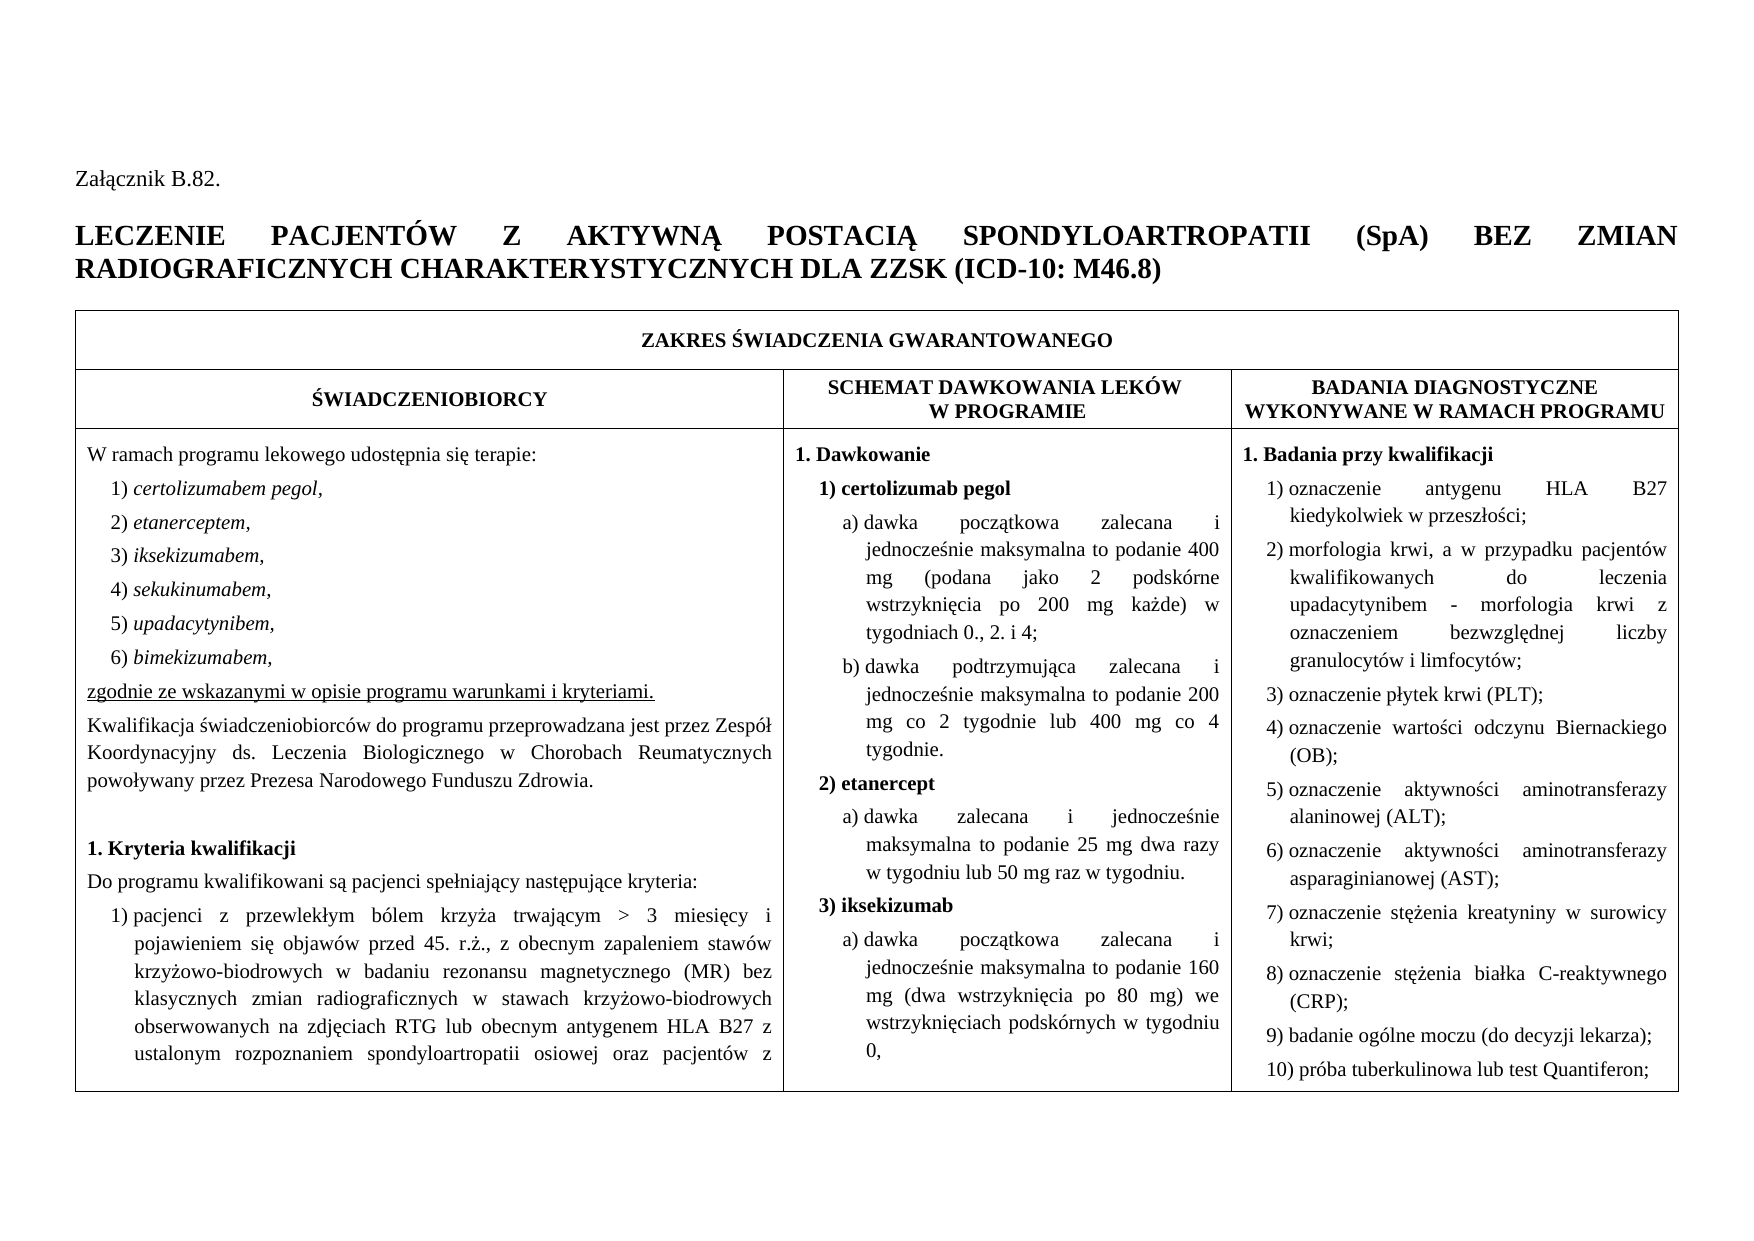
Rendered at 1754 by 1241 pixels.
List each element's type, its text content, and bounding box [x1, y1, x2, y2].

table_cell ŚWIADCZENIOBIORCY [76, 370, 783, 428]
table_cell BADANIA DIAGNOSTYCZNE WYKONYWANE W RAMACH PROGRAMU [1232, 370, 1678, 428]
table_cell SCHEMAT DAWKOWANIA LEKÓW W PROGRAMIE [784, 370, 1231, 428]
text LECZENIE PACJENTÓW Z AKTYWNĄ POSTACIĄ SPONDYLOARTROPATII (SpA) BEZ ZMIAN RADIOGRAFICZNYCH CHARAKTERYSTYCZNYCH DLA ZZSK (ICD-10: M46.8) [75, 218, 1679, 285]
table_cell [76, 429, 783, 1091]
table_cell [784, 429, 1231, 1091]
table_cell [1232, 429, 1678, 1091]
text Załącznik B.82. [75, 165, 1679, 192]
table_header ZAKRES ŚWIADCZENIA GWARANTOWANEGO [76, 311, 1678, 369]
